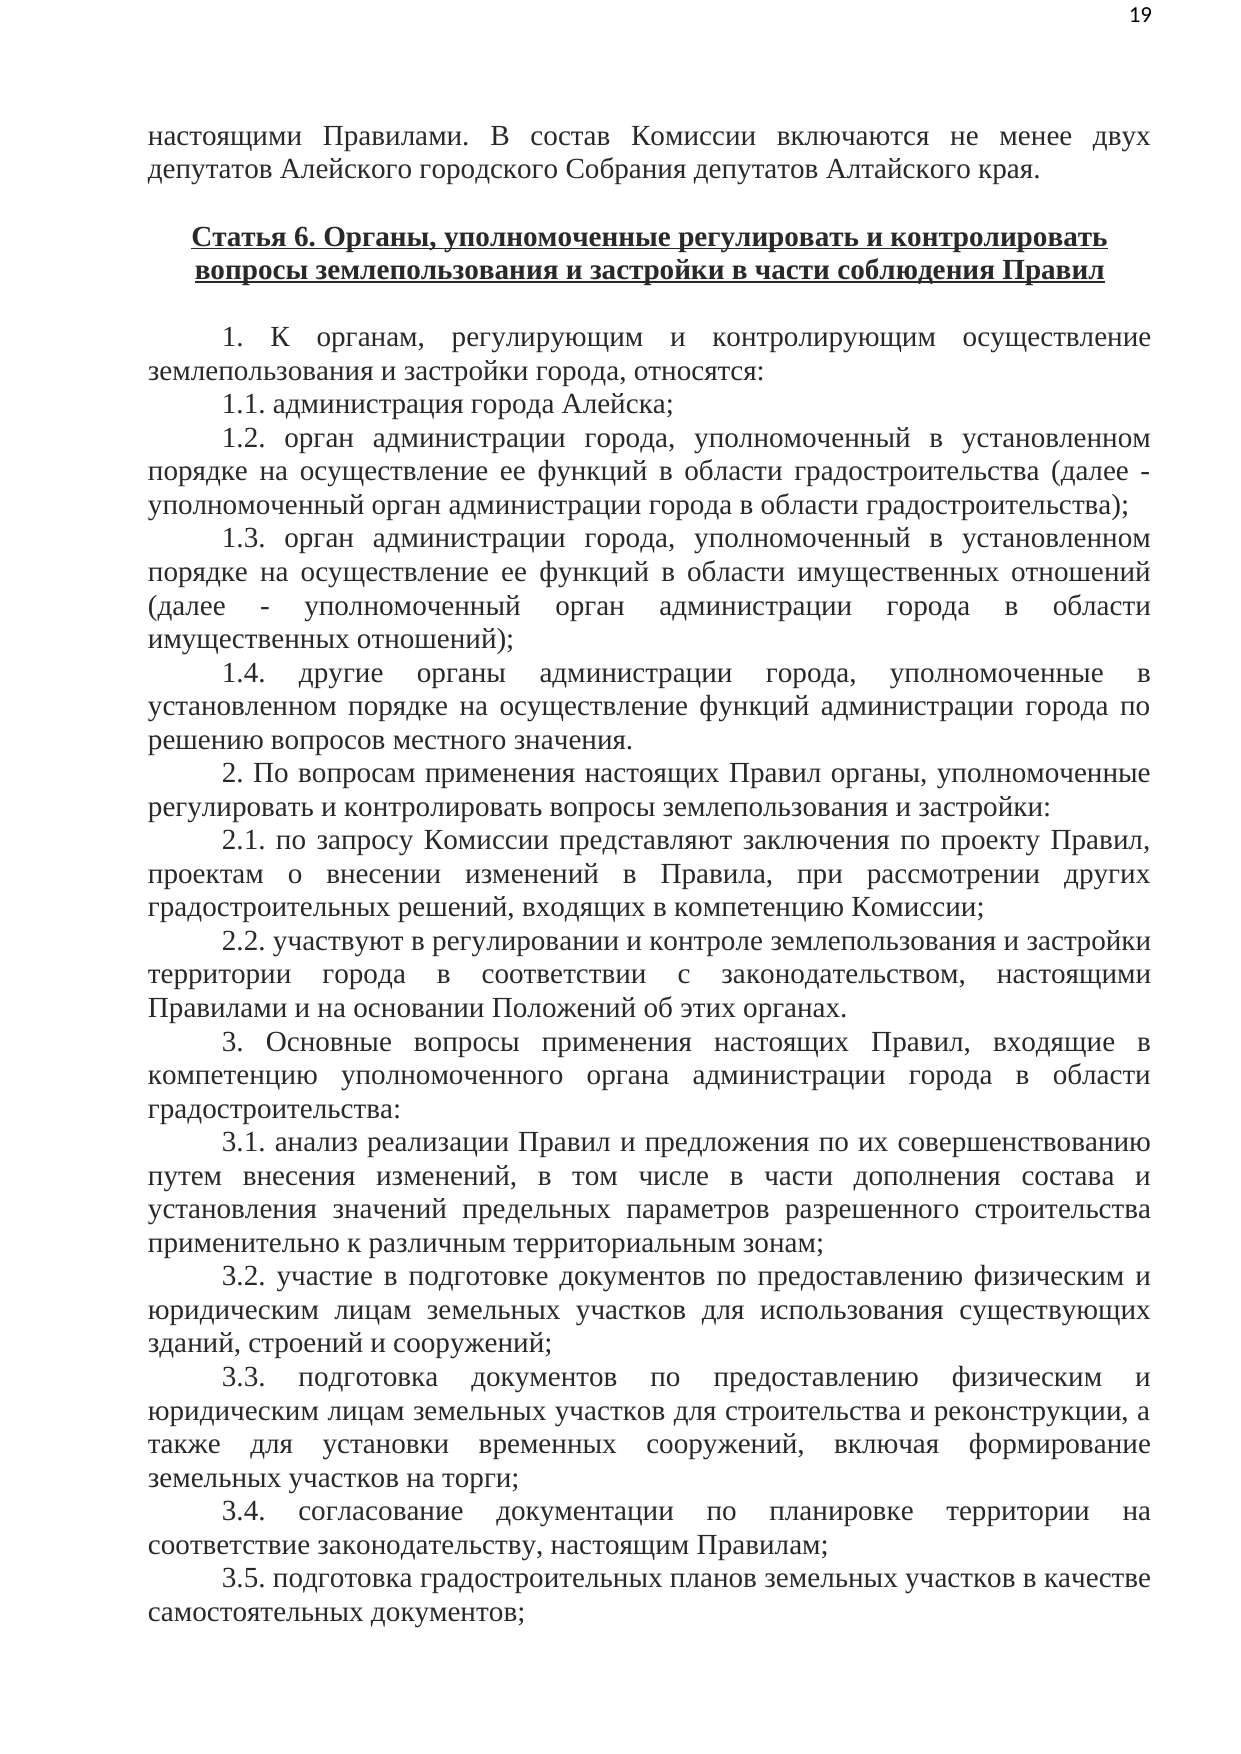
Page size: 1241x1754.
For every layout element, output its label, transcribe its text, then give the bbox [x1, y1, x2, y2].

text 3.1. анализ реализации Правил и предложения по их совершенствованию путем внесения изменений, в том числе в части дополнения состава и установления значений предельных параметров разрешенного строительства применительно к различным территориальным зонам; [148, 1124, 1152, 1258]
text 1.2. орган администрации города, уполномоченный в установленном порядке на осуществление ее функций в области градостроительства (далее - уполномоченный орган администрации города в области градостроительства); [148, 420, 1152, 521]
text Статья 6. Органы, уполномоченные регулировать и контролировать вопросы землепользования и застройки в части соблюдения Правил [148, 219, 1152, 286]
text 2.1. по запросу Комиссии представляют заключения по проекту Правил, проектам о внесении изменений в Правила, при рассмотрении других градостроительных решений, входящих в компетенцию Комиссии; [148, 822, 1152, 923]
text 1.4. другие органы администрации города, уполномоченные в установленном порядке на осуществление функций администрации города по решению вопросов местного значения. [148, 655, 1152, 755]
text 2. По вопросам применения настоящих Правил органы, уполномоченные регулировать и контролировать вопросы землепользования и застройки: [148, 755, 1152, 822]
text 2.2. участвуют в регулировании и контроле землепользования и застройки территории города в соответствии с законодательством, настоящими Правилами и на основании Положений об этих органах. [148, 923, 1152, 1024]
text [148, 118, 1152, 185]
text 1.1. администрация города Алейска; [148, 386, 1152, 420]
text 3.3. подготовка документов по предоставлению физическим и юридическим лицам земельных участков для строительства и реконструкции, а также для установки временных сооружений, включая формирование земельных участков на торги; [148, 1359, 1152, 1493]
text 3.5. подготовка градостроительных планов земельных участков в качестве самостоятельных документов; [148, 1560, 1152, 1627]
text 3.4. согласование документации по планировке территории на соответствие законодательству, настоящим Правилам; [148, 1493, 1152, 1560]
text 1. К органам, регулирующим и контролирующим осуществление землепользования и застройки города, относятся: [148, 319, 1152, 386]
text 3. Основные вопросы применения настоящих Правил, входящие в компетенцию уполномоченного органа администрации города в области градостроительства: [148, 1024, 1152, 1124]
text 1.3. орган администрации города, уполномоченный в установленном порядке на осуществление ее функций в области имущественных отношений (далее - уполномоченный орган администрации города в области имущественных отношений); [148, 521, 1152, 655]
text 3.2. участие в подготовке документов по предоставлению физическим и юридическим лицам земельных участков для использования существующих зданий, строений и сооружений; [148, 1258, 1152, 1359]
